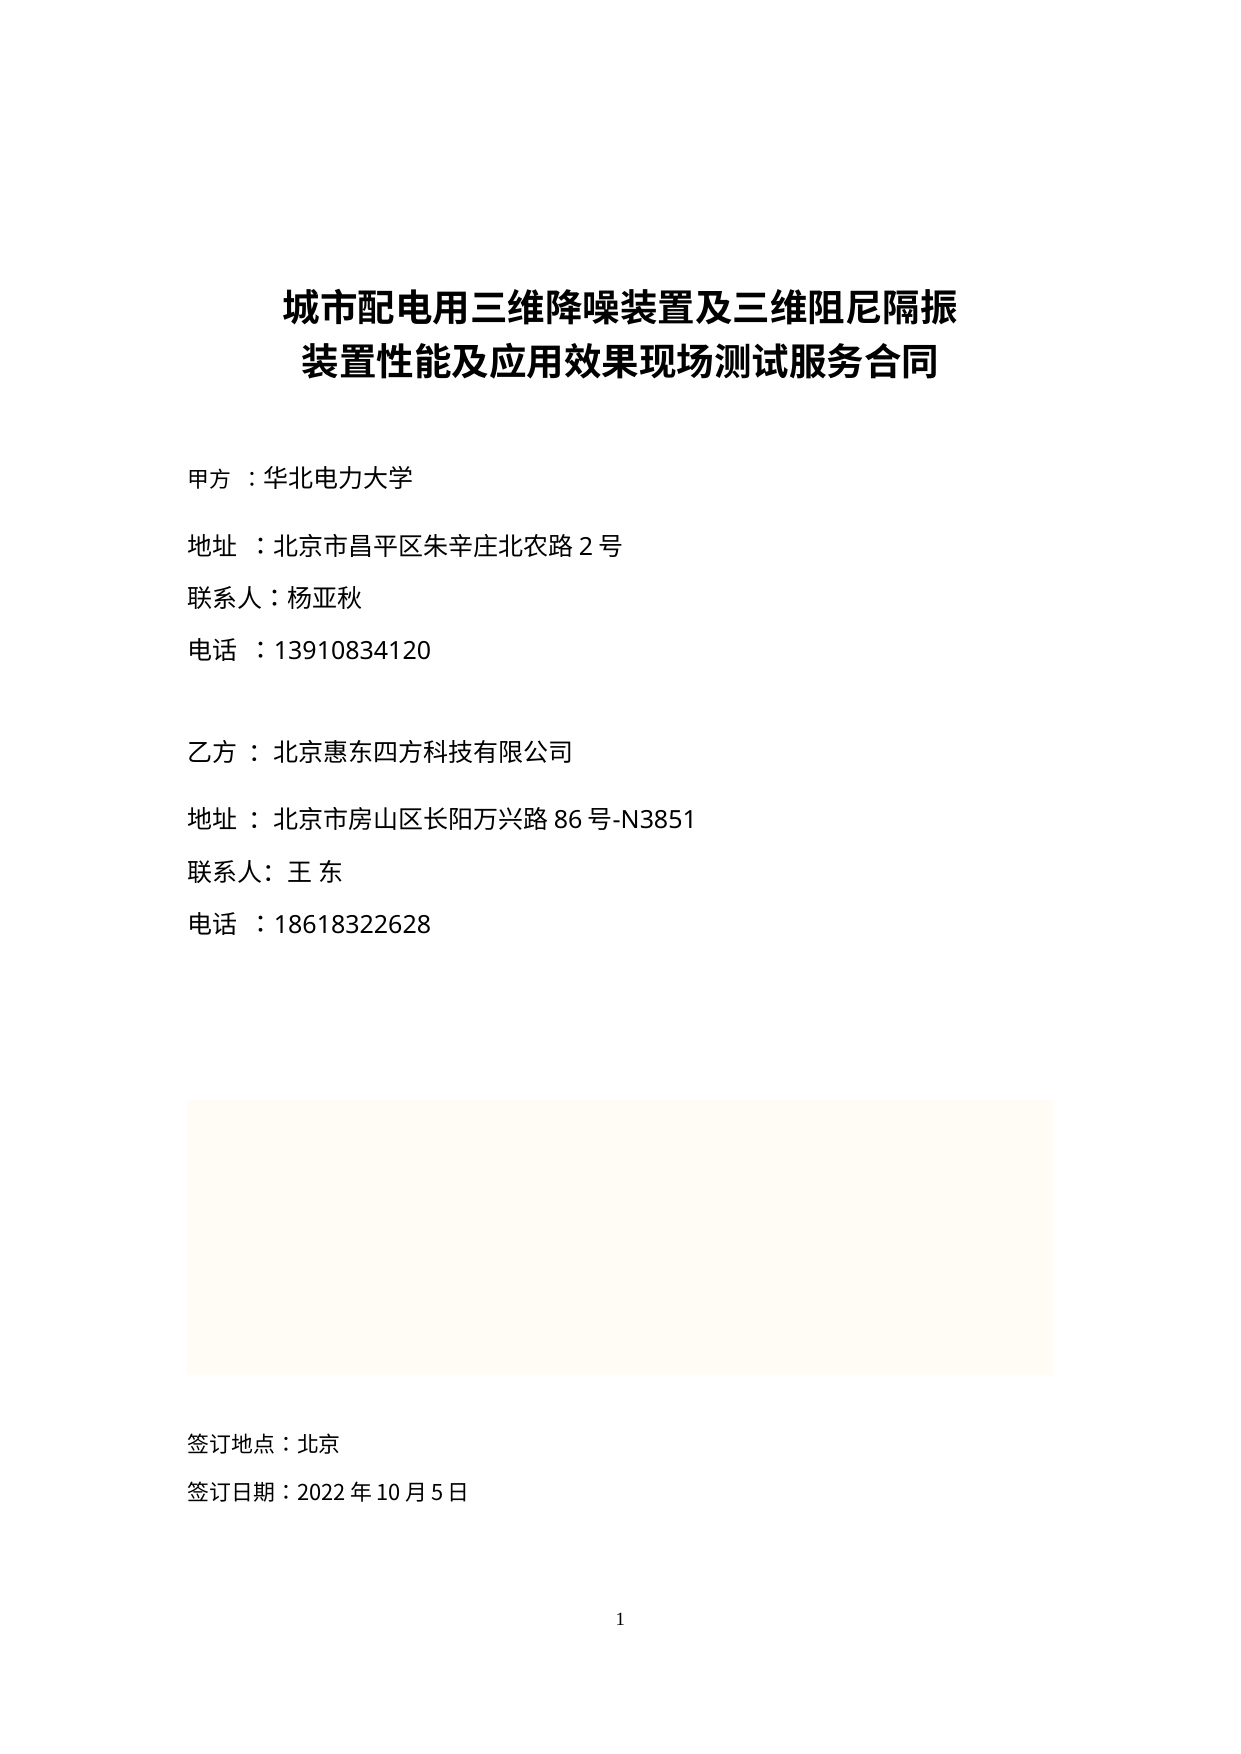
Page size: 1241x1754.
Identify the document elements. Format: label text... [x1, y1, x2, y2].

text 城市配电用三维降噪装置及三维阻尼隔振 [187, 278, 1053, 332]
text 电话 ：18618322628 [187, 891, 1053, 943]
text 联系人：杨亚秋 [187, 565, 1053, 617]
text 签订日期：2022年10月5日 [187, 1458, 1053, 1511]
text 地址 ：北京市房山区长阳万兴路86号-N3851 [187, 787, 1053, 839]
text 联系人：王 东 [187, 839, 1053, 891]
text 乙方 ：北京惠东四方科技有限公司 [187, 733, 1053, 769]
text 电话 ：13910834120 [187, 617, 1053, 669]
text 签订地点：北京 [187, 1427, 1053, 1458]
text 甲方 ：华北电力大学 [187, 459, 1053, 495]
text 装置性能及应用效果现场测试服务合同 [187, 332, 1053, 386]
text 地址 ：北京市昌平区朱辛庄北农路2号 [187, 513, 1053, 565]
